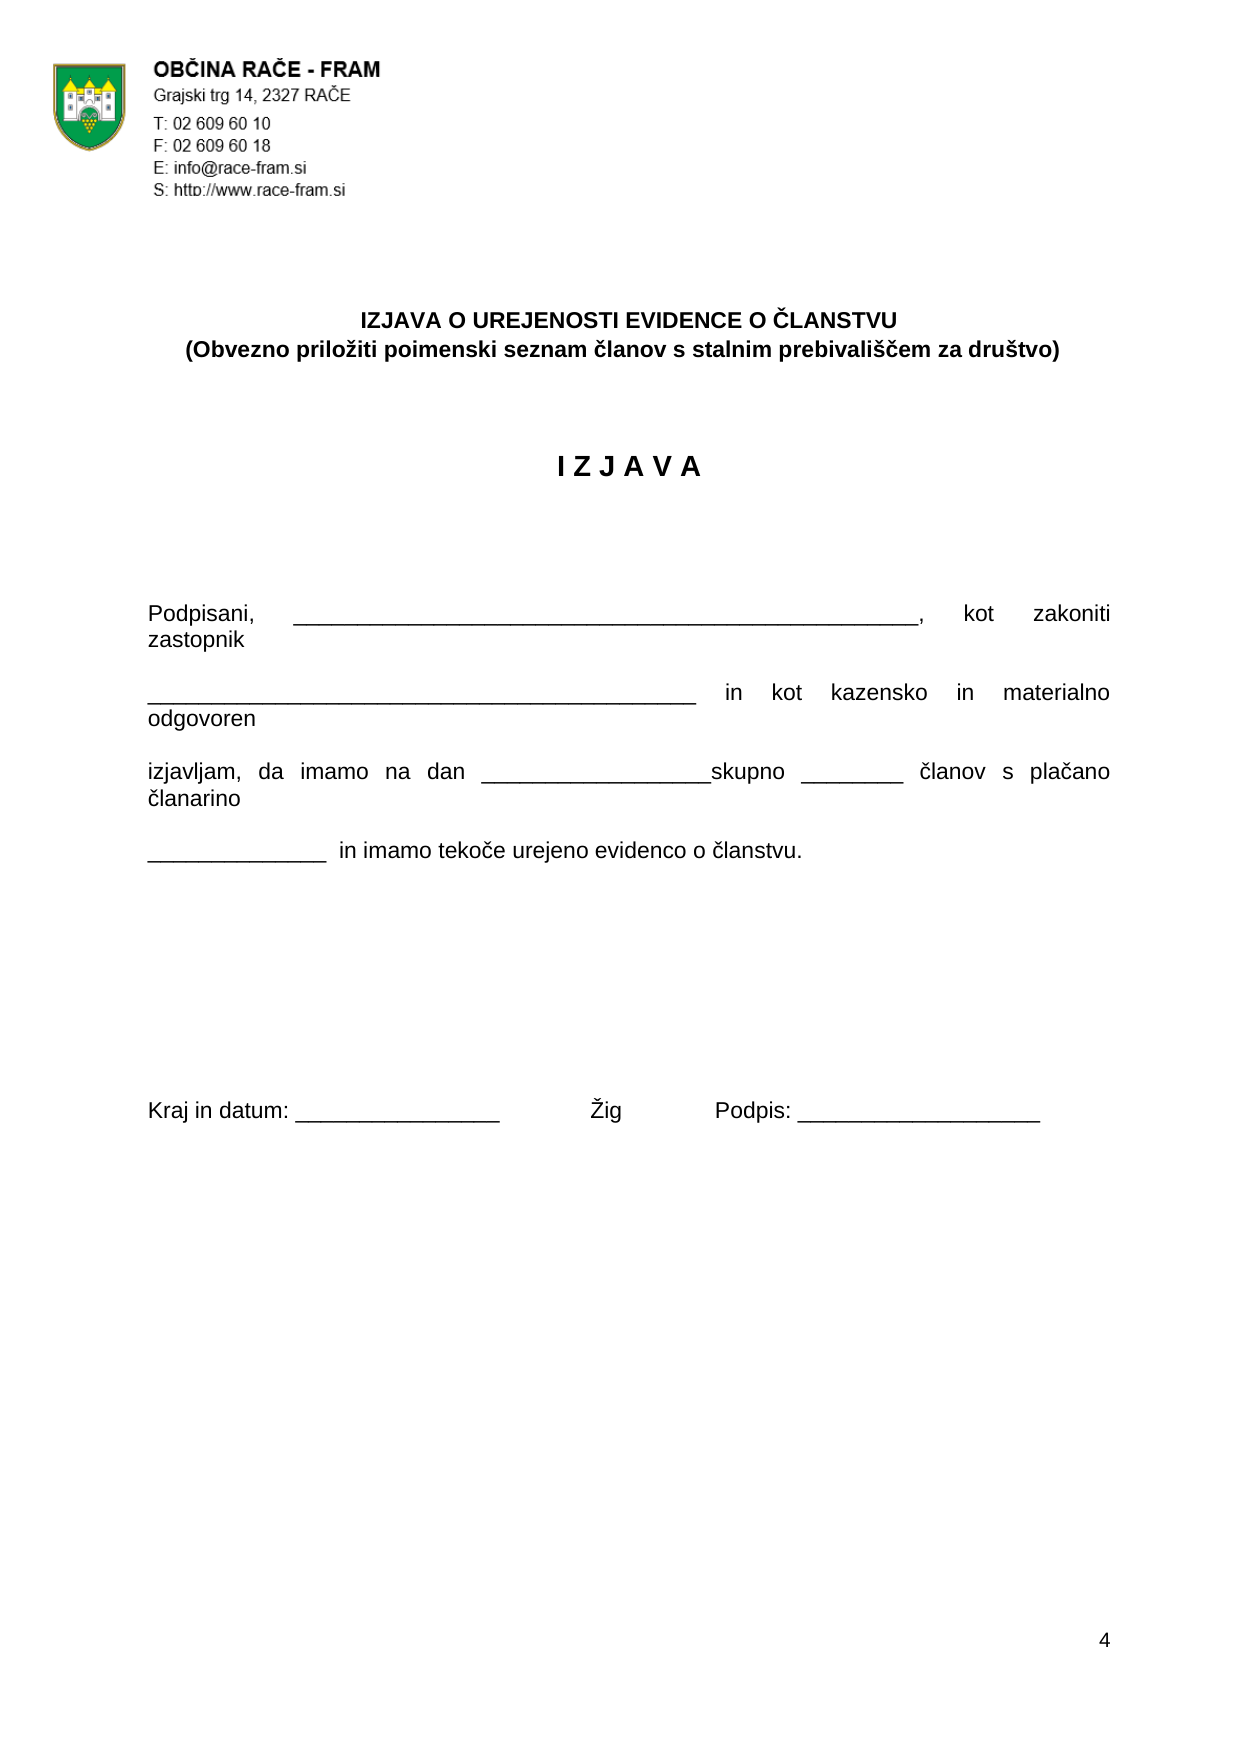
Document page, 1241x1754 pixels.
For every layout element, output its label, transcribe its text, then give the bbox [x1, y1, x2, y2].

text I Z J A V A [148, 449, 1110, 483]
text Kraj in datum: ________________ Žig Podpis: ___________________ [148, 1097, 1110, 1123]
text ___________________________________________ in kot kazensko in materialno odgovoren [148, 679, 1110, 732]
text (Obvezno priložiti poimenski seznam članov s stalnim prebivališčem za društvo) [185, 336, 1110, 362]
text IZJAVA O UREJENOSTI EVIDENCE O ČLANSTVU [148, 307, 1110, 333]
text ______________ in imamo tekoče urejeno evidenco o članstvu. [148, 837, 1110, 863]
text izjavljam, da imamo na dan __________________skupno ________ članov s plačano članarino [148, 758, 1110, 811]
picture [50, 57, 394, 195]
text Podpisani, _________________________________________________, kot zakoniti zastopnik [148, 600, 1110, 653]
